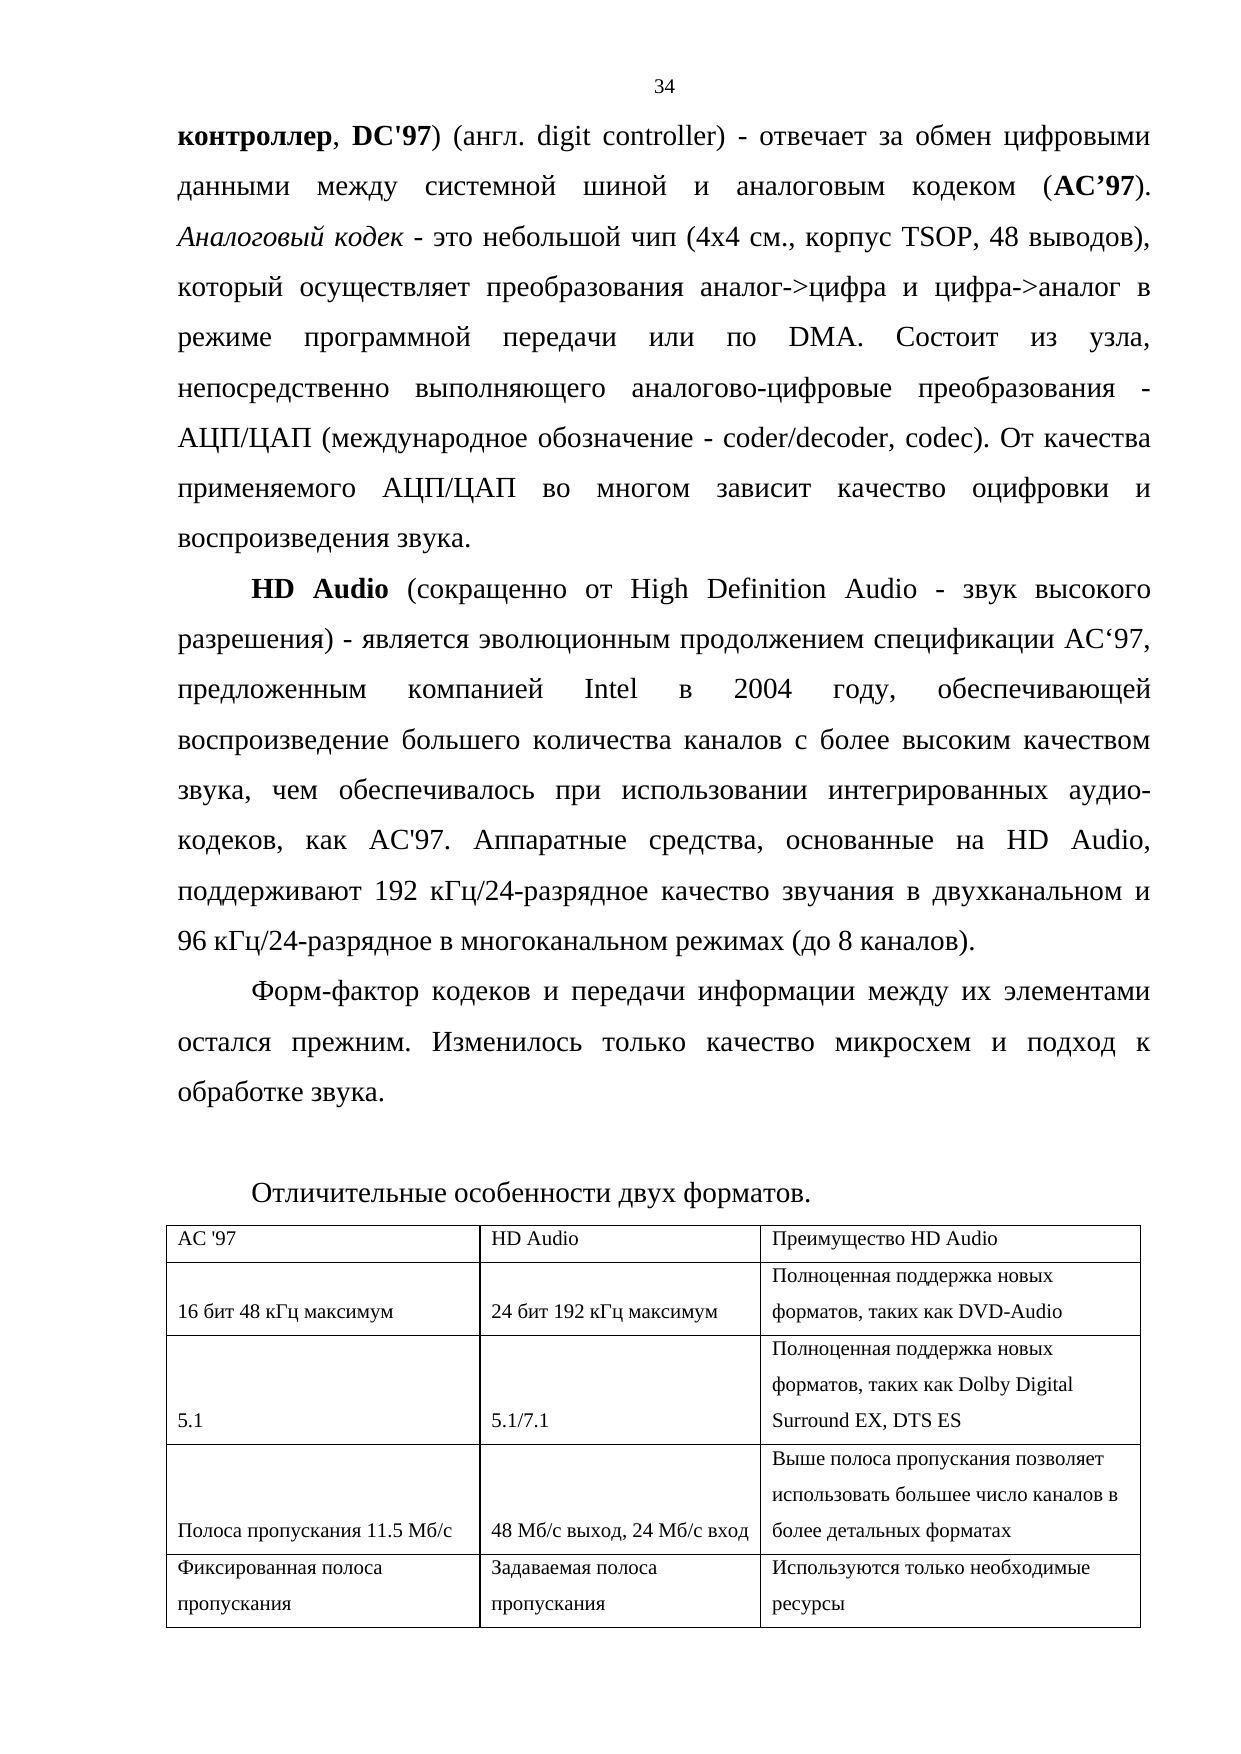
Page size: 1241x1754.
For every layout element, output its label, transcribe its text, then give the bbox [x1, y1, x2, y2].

table_cell Выше полоса пропускания позволяет использовать большее число каналов в более детальных форматах [761, 1445, 1140, 1553]
table_header HD Audio [481, 1226, 760, 1262]
table_cell Полноценная поддержка новых форматов, таких как Dolby Digital Surround EX, DTS ES [761, 1336, 1140, 1444]
text Форм-фактор кодеков и передачи информации между их элементами остался прежним. Изменилось только качество микросхем и подход к обработке звука. [177, 973, 1152, 1108]
table_cell 16 бит 48 кГц максимум [167, 1263, 479, 1335]
table_cell Полоса пропускания 11.5 Мб/с [167, 1445, 479, 1553]
table_cell 5.1 [167, 1336, 479, 1444]
table_cell Полноценная поддержка новых форматов, таких как DVD-Audio [761, 1263, 1140, 1335]
table_cell 48 Мб/с выход, 24 Мб/с вход [481, 1445, 760, 1553]
text HD Audio (сокращенно от High Definition Audio - звук высокого разрешения) - является эволюционным продолжением спецификации AC‘97, предложенным компанией Intel в 2004 году, обеспечивающей воспроизведение большего количества каналов с более высоким качеством звука, чем обеспечивалось при использовании интегрированных аудио-кодеков, как AC'97. Аппаратные средства, основанные на HD Audio, поддерживают 192 кГц/24-разрядное качество звучания в двухканальном и 96 кГц/24-разрядное в многоканальном режимах (до 8 каналов). [177, 571, 1152, 957]
table_header AC '97 [167, 1226, 479, 1262]
text Отличительные особенности двух форматов. [177, 1175, 1152, 1208]
table_cell 5.1/7.1 [481, 1336, 760, 1444]
table_cell 24 бит 192 кГц максимум [481, 1263, 760, 1335]
table_cell Используются только необходимые ресурсы [761, 1555, 1140, 1627]
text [177, 118, 1152, 554]
table_cell Задаваемая полоса пропускания [481, 1555, 760, 1627]
table_header Преимущество HD Audio [761, 1226, 1140, 1262]
table_cell Фиксированная полоса пропускания [167, 1555, 479, 1627]
